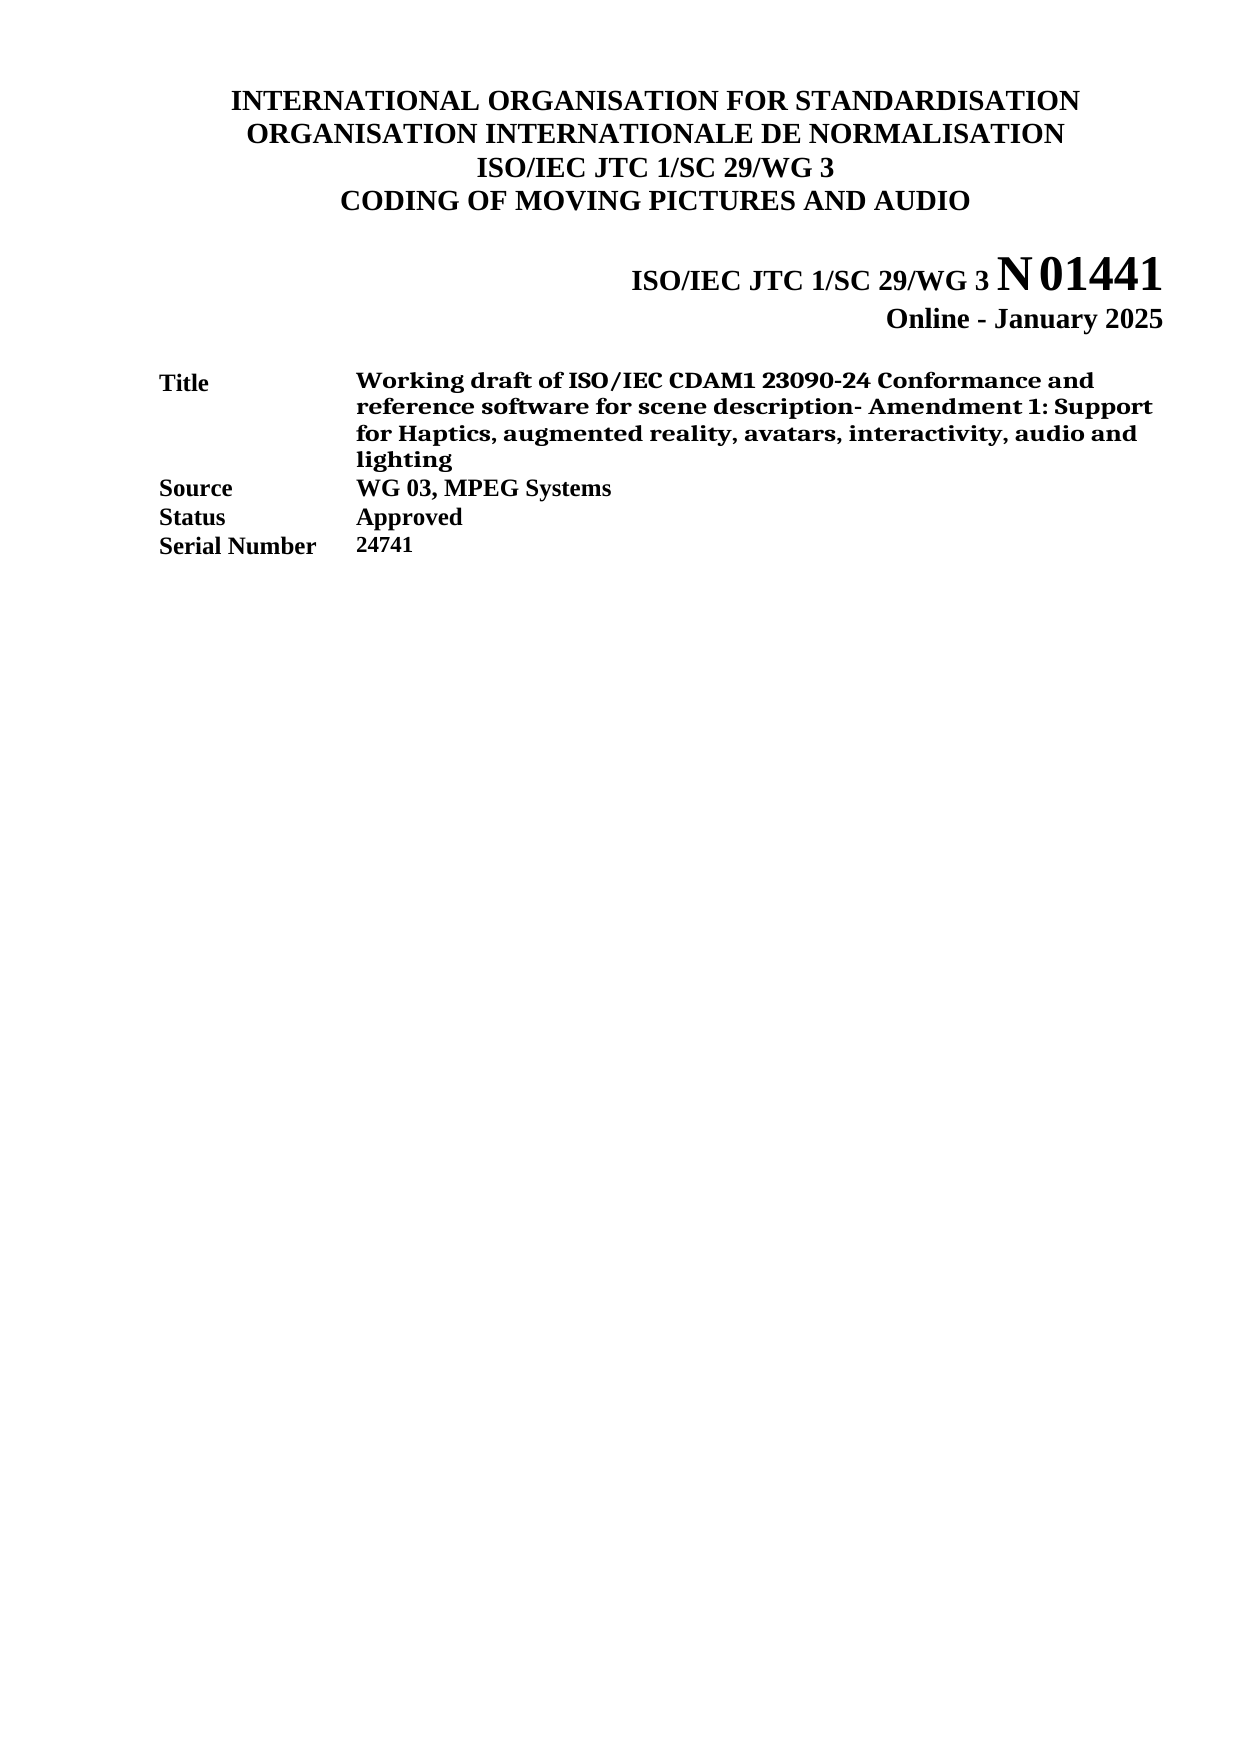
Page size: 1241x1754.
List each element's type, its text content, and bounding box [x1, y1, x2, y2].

text ISO/IEC JTC 1/SC 29/WG 3 N 01441 [148, 243, 1163, 301]
table_cell Serial Number [148, 531, 344, 559]
table_cell 24741 [345, 531, 1207, 559]
table_header Title [148, 368, 344, 473]
table_header Working draft of ISO/IEC CDAM1 23090-24 Conformance and reference software for scene description- Amendment 1: Support for Haptics, augmented reality, avatars, interactivity, audio and lighting [345, 368, 1207, 473]
table_cell Approved [345, 502, 1207, 531]
table_cell Source [148, 473, 344, 502]
text ISO/IEC JTC 1/SC 29/WG 3 [148, 150, 1163, 183]
text INTERNATIONAL ORGANISATION FOR STANDARDISATION [148, 83, 1163, 116]
table_cell WG 03, MPEG Systems [345, 473, 1207, 502]
text Online - January 2025 [148, 301, 1163, 334]
table_cell Status [148, 502, 344, 531]
text CODING OF MOVING PICTURES AND AUDIO [148, 183, 1163, 217]
text ORGANISATION INTERNATIONALE DE NORMALISATION [148, 116, 1163, 150]
